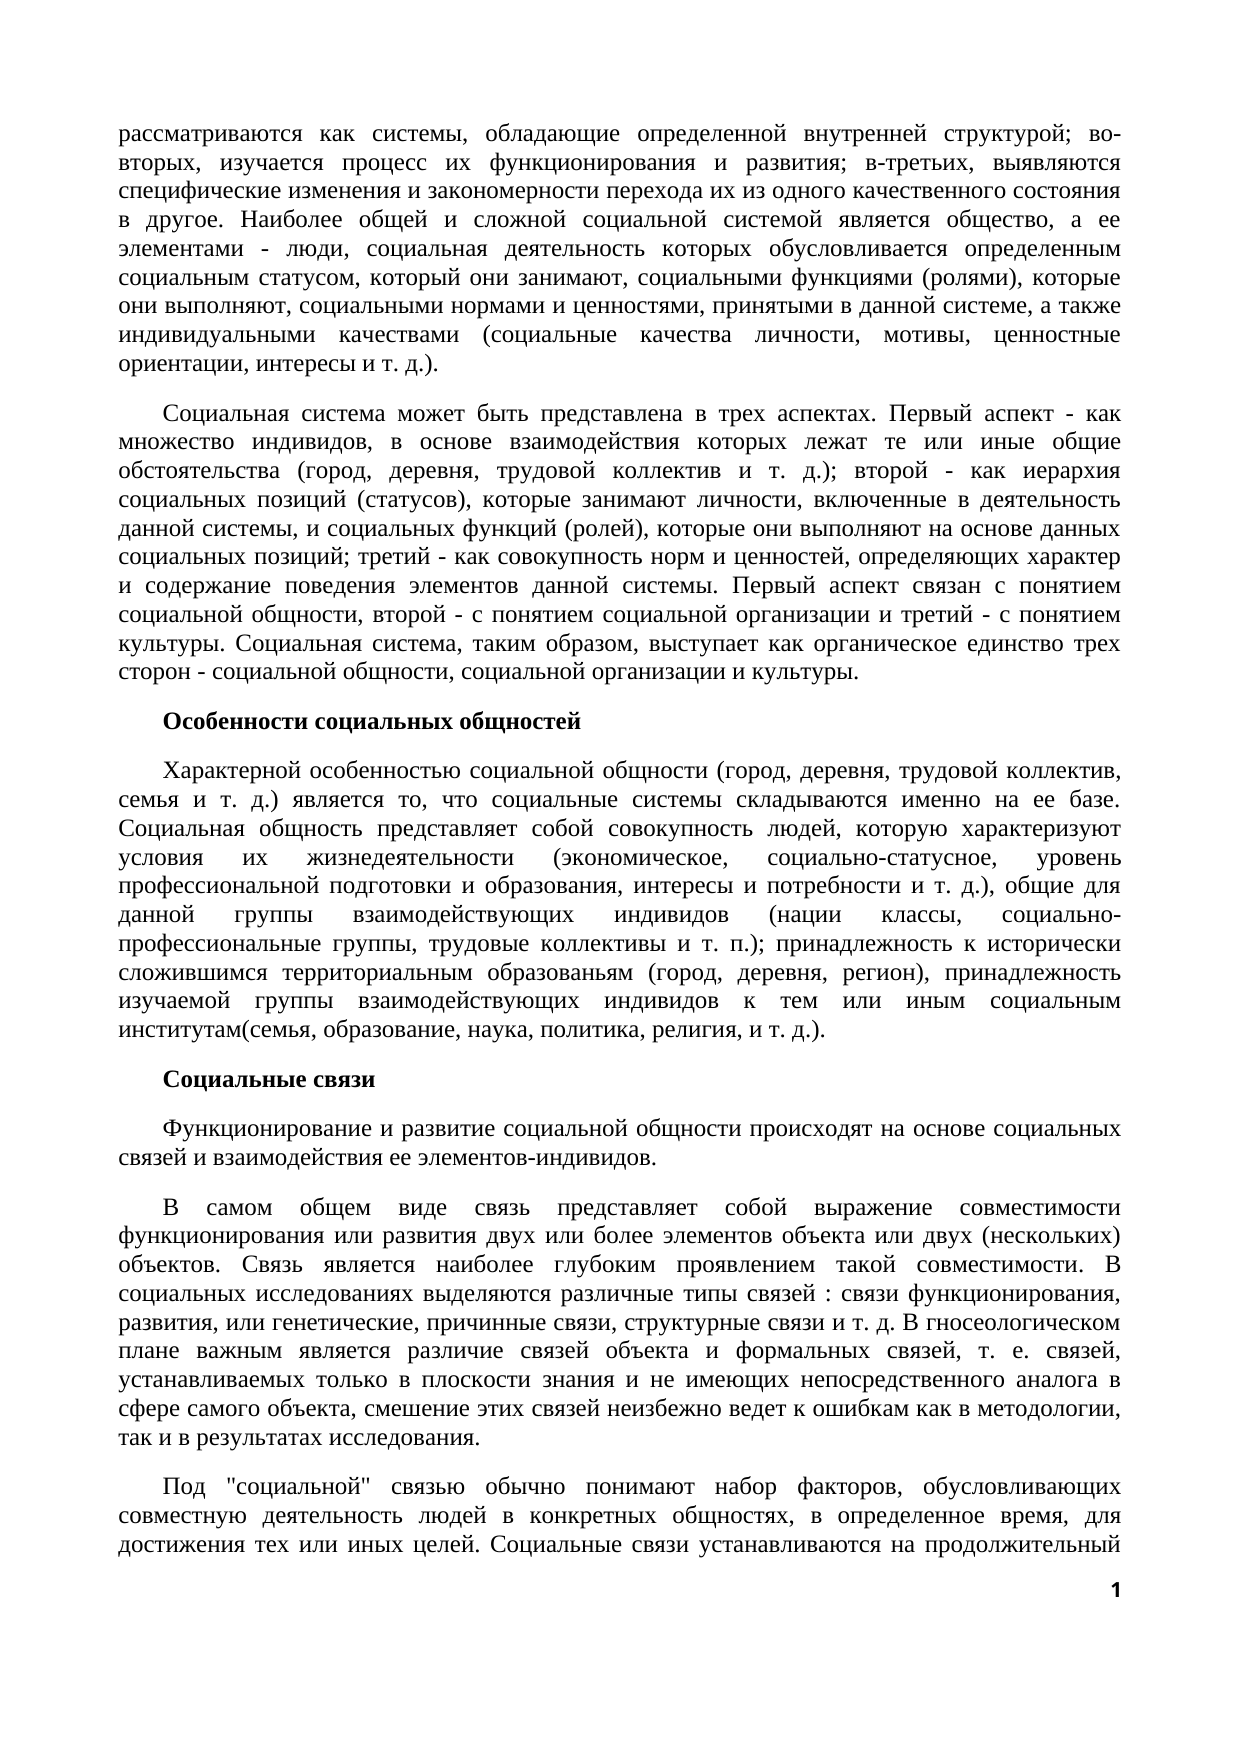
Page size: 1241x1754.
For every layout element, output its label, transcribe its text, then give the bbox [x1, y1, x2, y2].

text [118, 1471, 1122, 1558]
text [118, 118, 1122, 377]
text Социальные связи [118, 1064, 1122, 1093]
text В самом общем виде связь представляет собой выражение совместимости функционирования или развития двух или более элементов объекта или двух (нескольких) объектов. Связь является наиболее глубоким проявлением такой совместимости. В социальных исследованиях выделяются различные типы связей : связи функционирования, развития, или генетические, причинные связи, структурные связи и т. д. В гносеологическом плане важным является различие связей объекта и формальных связей, т. е. связей, устанавливаемых только в плоскости знания и не имеющих непосредственного аналога в сфере самого объекта, смешение этих связей неизбежно ведет к ошибкам как в методологии, так и в результатах исследования. [118, 1192, 1122, 1451]
text Особенности социальных общностей [118, 706, 1122, 735]
text Социальная система может быть представлена в трех аспектах. Первый аспект - как множество индивидов, в основе взаимодействия которых лежат те или иные общие обстоятельства (город, деревня, трудовой коллектив и т. д.); второй - как иерархия социальных позиций (статусов), которые занимают личности, включенные в деятельность данной системы, и социальных функций (ролей), которые они выполняют на основе данных социальных позиций; третий - как совокупность норм и ценностей, определяющих характер и содержание поведения элементов данной системы. Первый аспект связан с понятием социальной общности, второй - с понятием социальной организации и третий - с понятием культуры. Социальная система, таким образом, выступает как органическое единство трех сторон - социальной общности, социальной организации и культуры. [118, 398, 1122, 685]
text Функционирование и развитие социальной общности происходят на основе социальных связей и взаимодействия ее элементов-индивидов. [118, 1113, 1122, 1171]
text Характерной особенностью социальной общности (город, деревня, трудовой коллектив, семья и т. д.) является то, что социальные системы складываются именно на ее базе. Социальная общность представляет собой совокупность людей, которую характеризуют условия их жизнедеятельности (экономическое, социально-статусное, уровень профессиональной подготовки и образования, интересы и потребности и т. д.), общие для данной группы взаимодействующих индивидов (нации классы, социально-профессиональные группы, трудовые коллективы и т. п.); принадлежность к исторически сложившимся территориальным образованьям (город, деревня, регион), принадлежность изучаемой группы взаимодействующих индивидов к тем или иным социальным институтам(семья, образование, наука, политика, религия, и т. д.). [118, 756, 1122, 1043]
